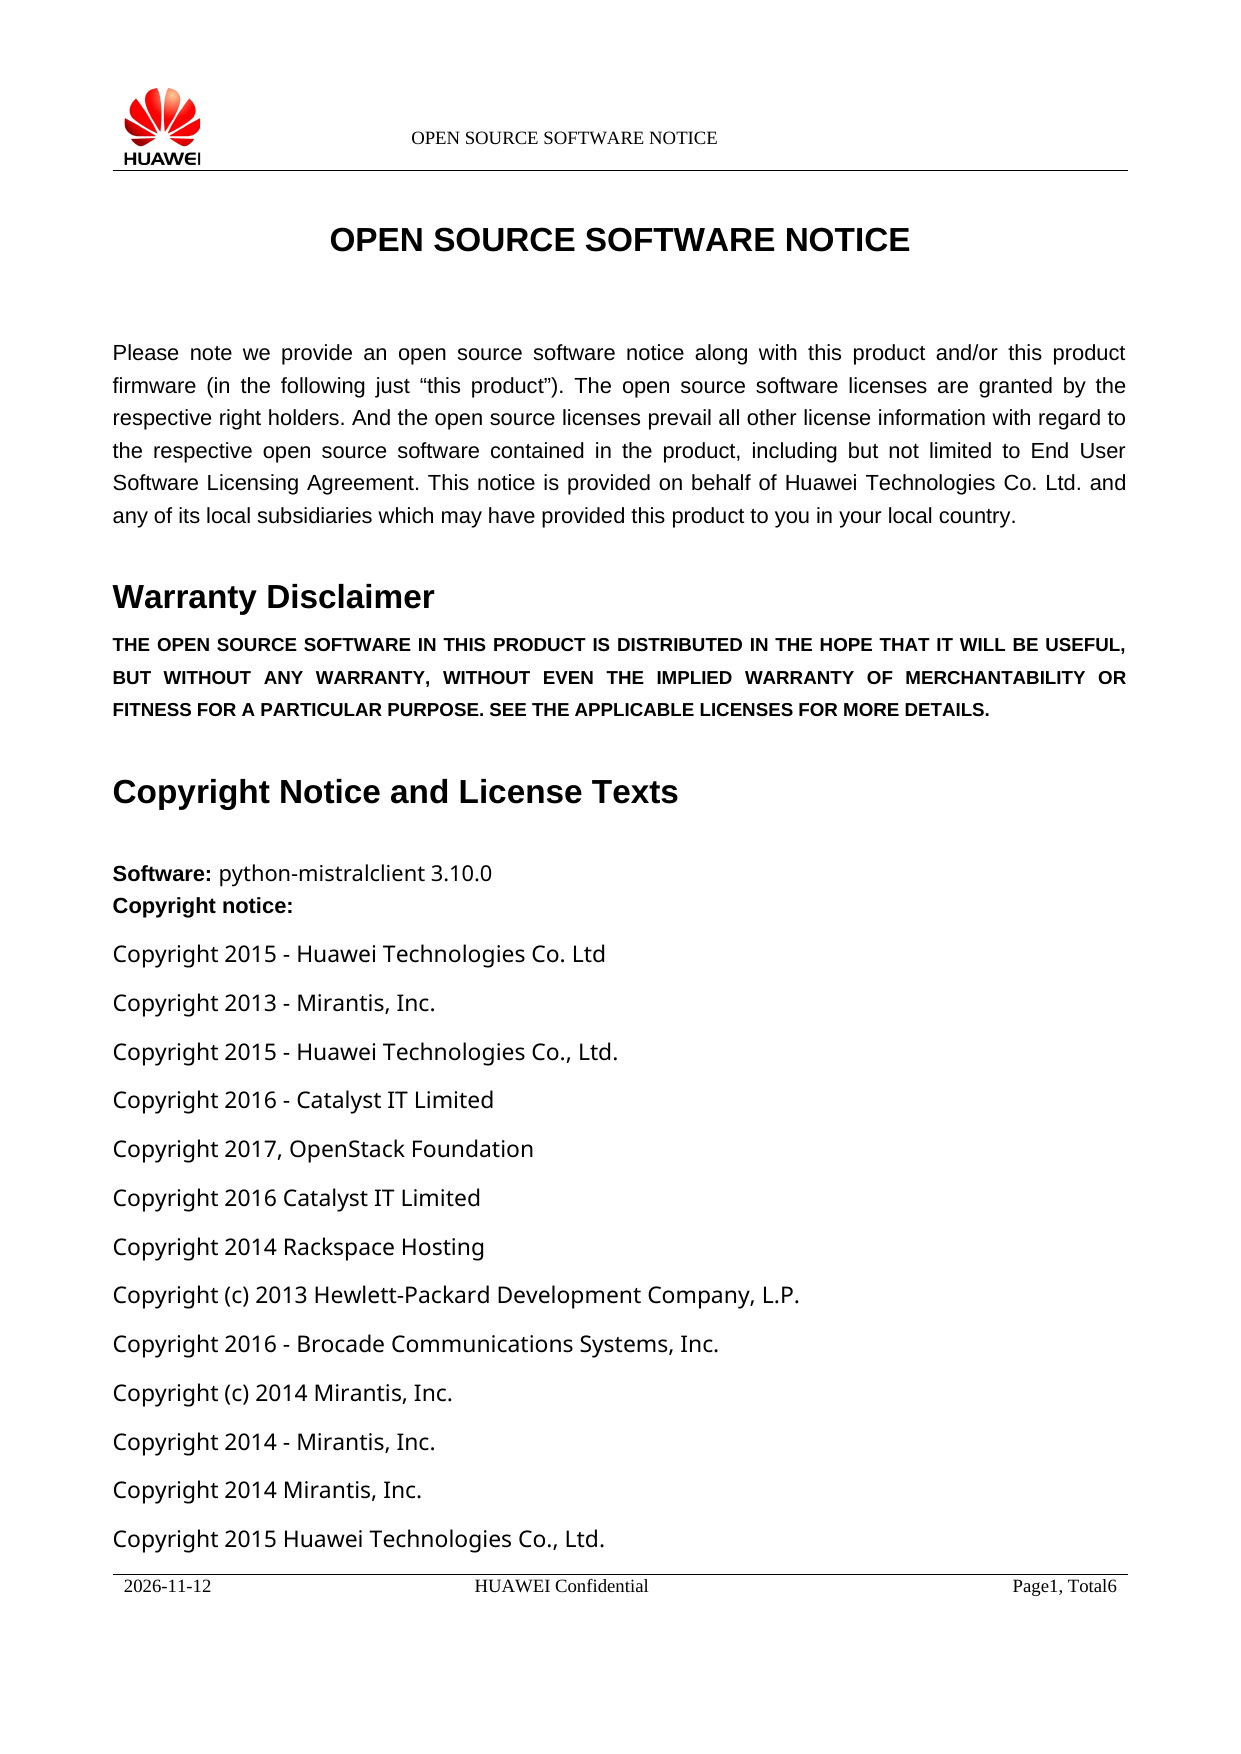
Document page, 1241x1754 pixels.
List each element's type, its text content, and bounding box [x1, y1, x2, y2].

text Warranty Disclaimer [112, 564, 1128, 629]
text OPEN SOURCE SOFTWARE NOTICE [112, 206, 1128, 271]
title Software: python-mistralclient 3.10.0 [112, 856, 1128, 889]
text Copyright Notice and License Texts [112, 759, 1128, 824]
text Please note we provide an open source software notice along with this product and/or this product firmware (in the following just “this product”). The open source software licenses are granted by the respective right holders. And the open source licenses prevail all other license information with regard to the respective open source software contained in the product, including but not limited to End User Software Licensing Agreement. This notice is provided on behalf of Huawei Technologies Co. Ltd. and any of its local subsidiaries which may have provided this product to you in your local country. [112, 336, 1128, 531]
text The open source software in this product is distributed in the hope that it will be useful, but WITHOUT ANY WARRANTY, without even the implied warranty of MERCHANTABILITY or FITNESS FOR A PARTICULAR PURPOSE. See the applicable licenses for more details. [112, 629, 1128, 726]
picture [124, 88, 201, 165]
